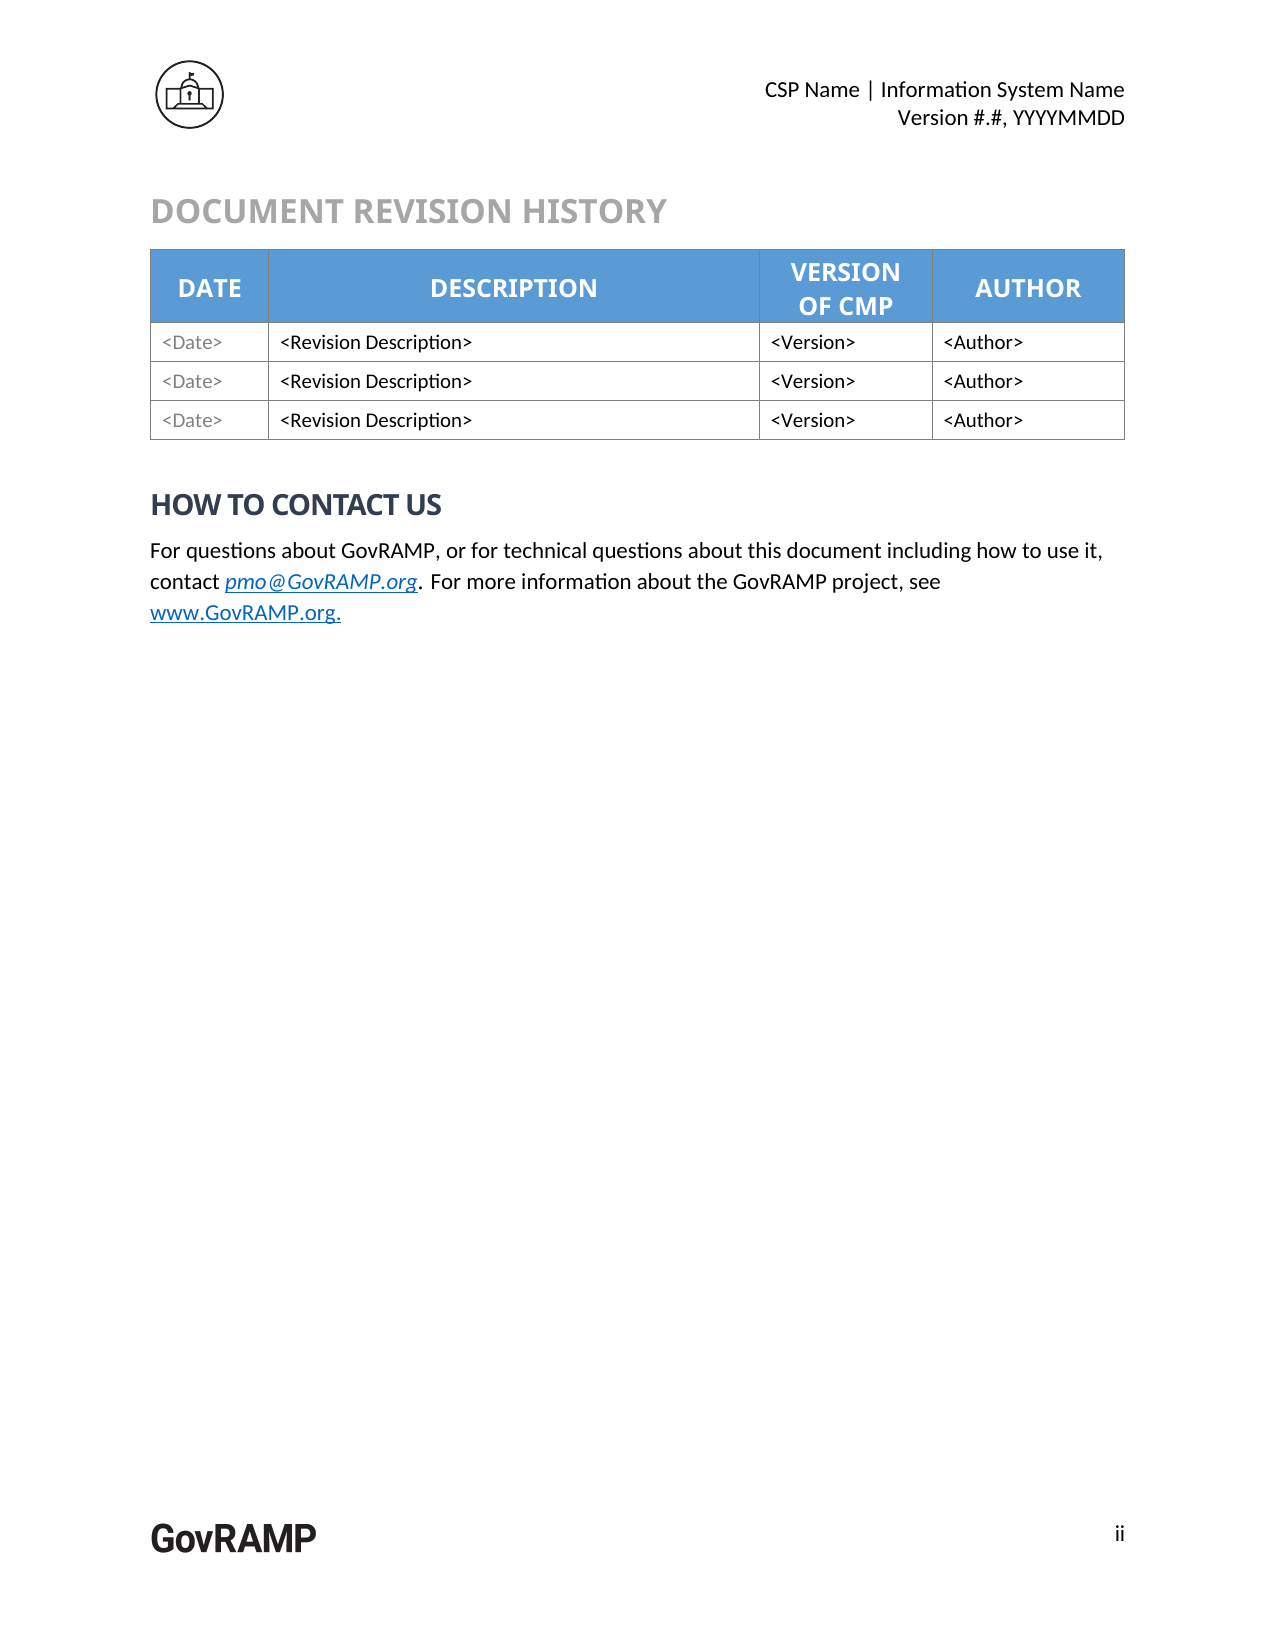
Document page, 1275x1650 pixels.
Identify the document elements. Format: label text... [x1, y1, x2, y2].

title How to contact us [150, 484, 1125, 524]
table_header Description [269, 250, 759, 322]
table_header Date [151, 250, 268, 322]
subtitle Document Revision History [150, 187, 1125, 233]
picture [150, 1521, 318, 1555]
table_header Version of CMP [760, 250, 932, 322]
table_header Author [933, 250, 1124, 322]
picture [151, 56, 227, 133]
text For questions about GovRAMP, or for technical questions about this document including how to use it, contact pmo@GovRAMP.org. For more information about the GovRAMP project, see www.GovRAMP.org. [150, 536, 1125, 626]
